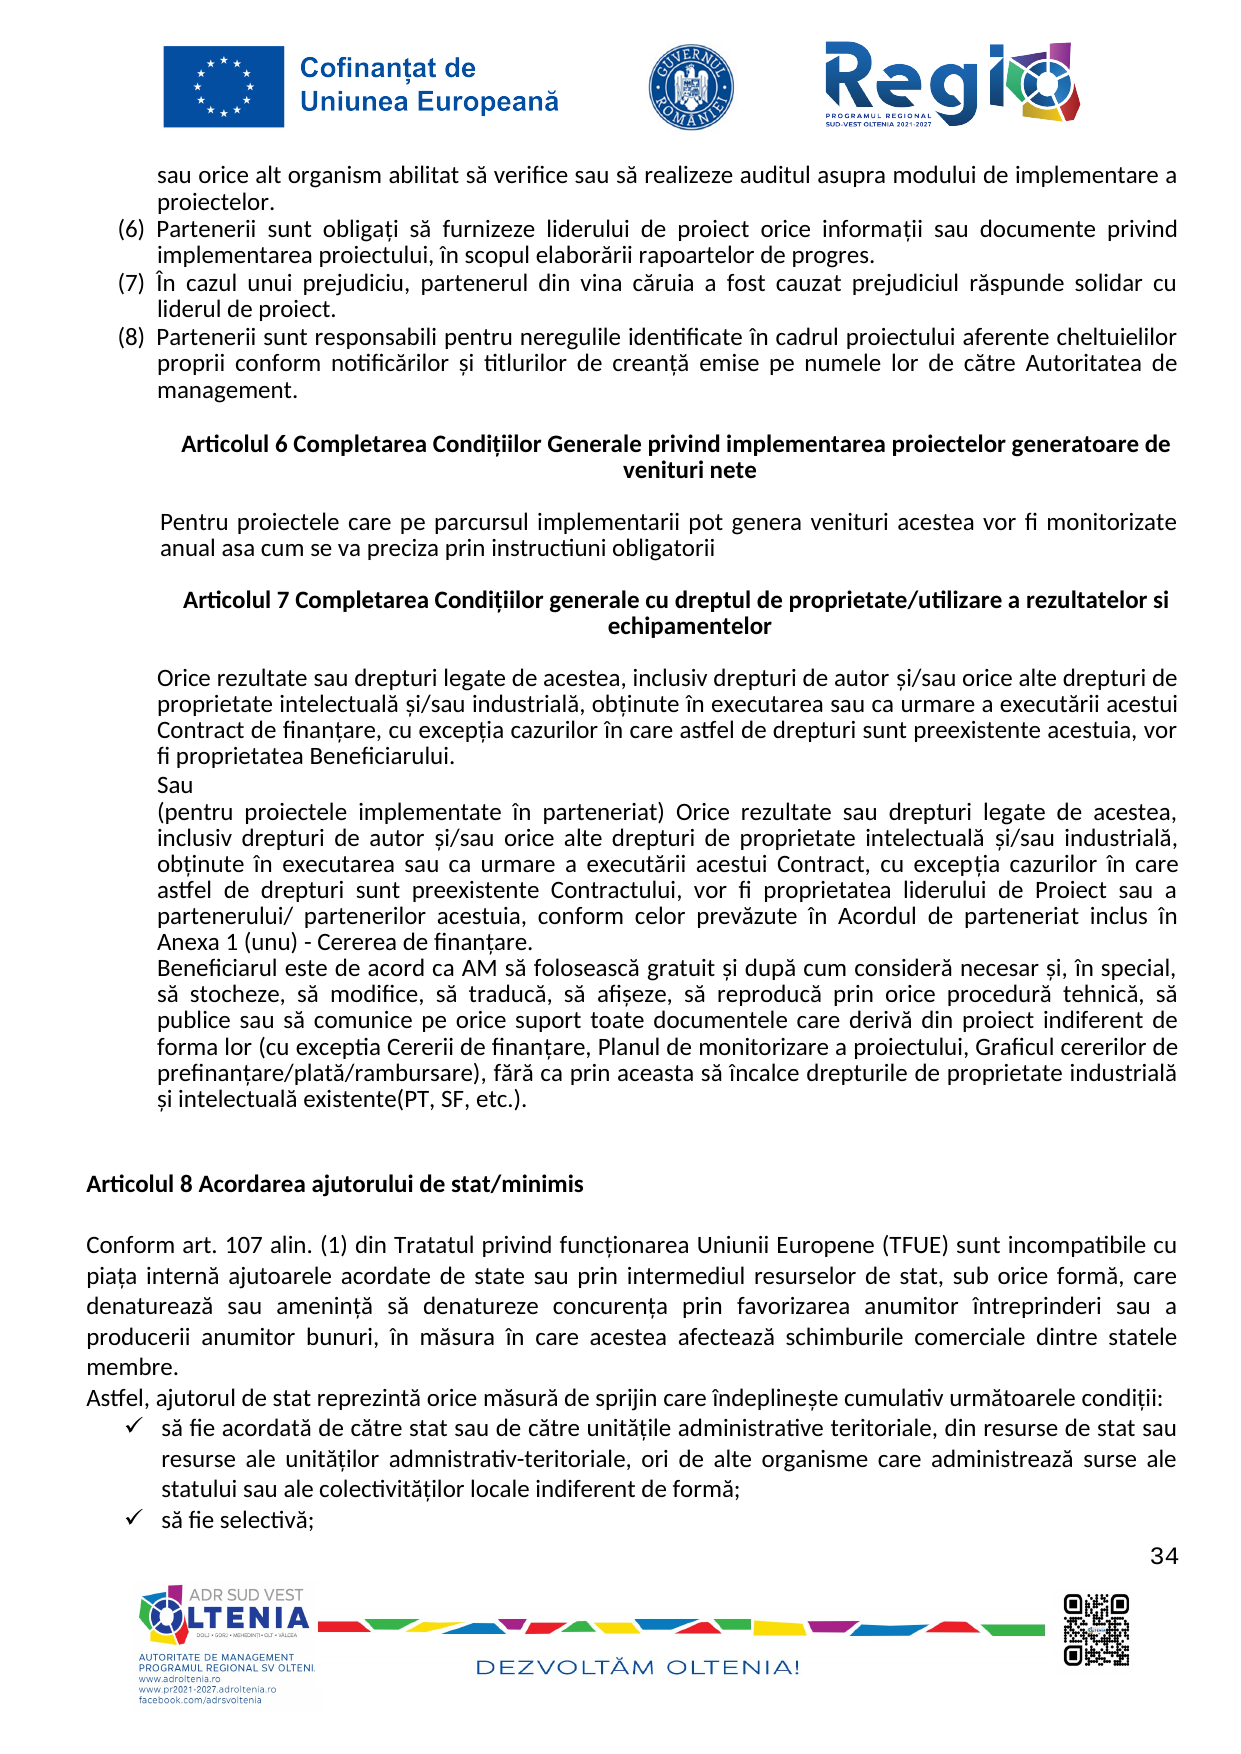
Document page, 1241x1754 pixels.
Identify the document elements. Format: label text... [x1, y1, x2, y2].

text Orice rezultate sau drepturi legate de acestea, inclusiv drepturi de autor şi/sau orice alte drepturi de proprietate intelectuală şi/sau industrială, obţinute în executarea sau ca urmare a executării acestui Contract de finanţare, cu excepţia cazurilor în care astfel de drepturi sunt preexistente acestuia, vor fi proprietatea Beneficiarului. [157, 666, 1179, 770]
picture [645, 42, 739, 132]
text Articolul 6 Completarea Condiţiilor Generale privind implementarea proiectelor generatoare de venituri nete [173, 431, 1179, 483]
list Partenerii sunt obligaţi să furnizeze liderului de proiect orice informaţii sau documente privind implementarea proiectului, în scopul elaborării rapoartelor de progres. [117, 215, 1179, 269]
list În cazul unui prejudiciu, partenerul din vina căruia a fost cauzat prejudiciul răspunde solidar cu liderul de proiect. [117, 269, 1179, 323]
text (pentru proiectele implementate în parteneriat) Orice rezultate sau drepturi legate de acestea, inclusiv drepturi de autor şi/sau orice alte drepturi de proprietate intelectuală şi/sau industrială, obţinute în executarea sau ca urmare a executării acestui Contract, cu excepţia cazurilor în care astfel de drepturi sunt preexistente Contractului, vor fi proprietatea liderului de Proiect sau a partenerului/ partenerilor acestuia, conform celor prevăzute în Acordul de parteneriat inclus în Anexa 1 (unu) - Cererea de finanţare. [157, 800, 1179, 956]
text Conform art. 107 alin. (1) din Tratatul privind funcționarea Uniunii Europene (TFUE) sunt incompatibile cu piața internă ajutoarele acordate de state sau prin intermediul resurselor de stat, sub orice formă, care denaturează sau amenință să denatureze concurența prin favorizarea anumitor întreprinderi sau a producerii anumitor bunuri, în măsura în care acestea afectează schimburile comerciale dintre statele membre. [86, 1229, 1179, 1382]
list să fie selectivă; [123, 1504, 1179, 1534]
text Astfel, ajutorul de stat reprezintă orice măsură de sprijin care îndeplineşte cumulativ următoarele condiții: [86, 1382, 1179, 1412]
list să fie acordată de către stat sau de către unitățile administrative teritoriale, din resurse de stat sau resurse ale unităților admnistrativ-teritoriale, ori de alte organisme care administrează surse ale statului sau ale colectivităților locale indiferent de formă; [123, 1412, 1179, 1504]
text Beneficiarul este de acord ca AM să folosească gratuit și după cum consideră necesar și, în special, să stocheze, să modifice, să traducă, să afișeze, să reproducă prin orice procedură tehnică, să publice sau să comunice pe orice suport toate documentele care derivă din proiect indiferent de forma lor (cu exceptia Cererii de finanţare, Planul de monitorizare a proiectului, Graficul cererilor de prefinanțare/plată/rambursare), fără ca prin aceasta să încalce drepturile de proprietate industrială și intelectuală existente(PT, SF, etc.). [157, 956, 1179, 1112]
text Articolul 7 Completarea Condiţiilor generale cu dreptul de proprietate/utilizare a rezultatelor si echipamentelor [173, 587, 1179, 639]
picture [823, 40, 1082, 129]
text Articolul 8 Acordarea ajutorului de stat/minimis [86, 1168, 1179, 1199]
picture [158, 42, 561, 131]
picture [131, 1582, 1134, 1711]
text Pentru proiectele care pe parcursul implementarii pot genera venituri acestea vor fi monitorizate anual asa cum se va preciza prin instructiuni obligatorii [160, 509, 1179, 561]
list Partenerii sunt responsabili pentru neregulile identificate în cadrul proiectului aferente cheltuielilor proprii conform notificărilor și titlurilor de creanță emise pe numele lor de către Autoritatea de management. [117, 323, 1179, 404]
text Sau [157, 770, 1179, 800]
